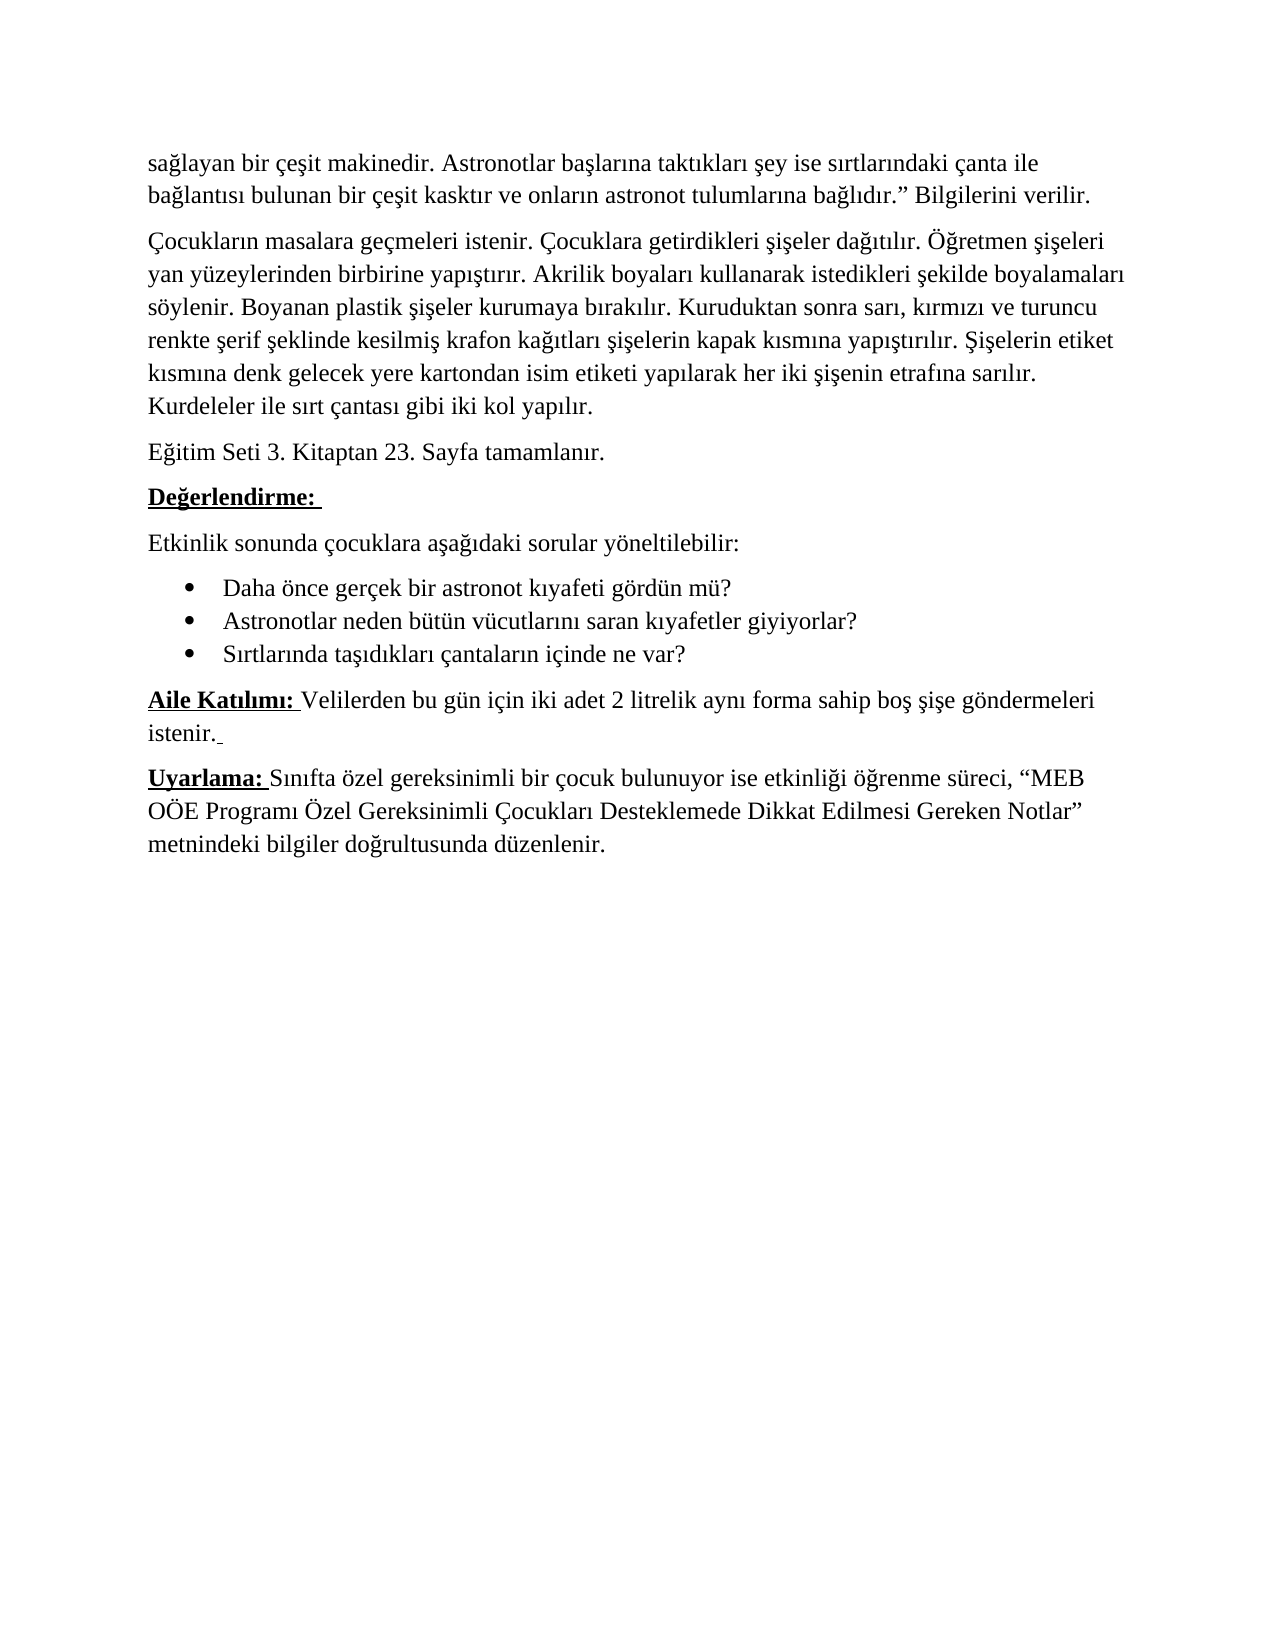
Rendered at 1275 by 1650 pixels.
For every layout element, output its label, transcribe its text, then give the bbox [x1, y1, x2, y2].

text Uyarlama: Sınıfta özel gereksinimli bir çocuk bulunuyor ise etkinliği öğrenme süreci, “MEB OÖE Programı Özel Gereksinimli Çocukları Desteklemede Dikkat Edilmesi Gereken Notlar” metnindeki bilgiler doğrultusunda düzenlenir. [148, 763, 1127, 858]
text Eğitim Seti 3. Kitaptan 23. Sayfa tamamlanır. [148, 437, 1127, 466]
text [148, 148, 1127, 209]
text Aile Katılımı: Velilerden bu gün için iki adet 2 litrelik aynı forma sahip boş şişe göndermeleri istenir. [148, 685, 1127, 747]
text Etkinlik sonunda çocuklara aşağıdaki sorular yöneltilebilir: [148, 528, 1127, 557]
list Daha önce gerçek bir astronot kıyafeti gördün mü? [185, 573, 1127, 602]
text Değerlendirme: [148, 482, 1127, 511]
text Çocukların masalara geçmeleri istenir. Çocuklara getirdikleri şişeler dağıtılır. Öğretmen şişeleri yan yüzeylerinden birbirine yapıştırır. Akrilik boyaları kullanarak istedikleri şekilde boyalamaları söylenir. Boyanan plastik şişeler kurumaya bırakılır. Kuruduktan sonra sarı, kırmızı ve turuncu renkte şerif şeklinde kesilmiş krafon kağıtları şişelerin kapak kısmına yapıştırılır. Şişelerin etiket kısmına denk gelecek yere kartondan isim etiketi yapılarak her iki şişenin etrafına sarılır. Kurdeleler ile sırt çantası gibi iki kol yapılır. [148, 226, 1127, 420]
list Sırtlarında taşıdıkları çantaların içinde ne var? [185, 639, 1127, 668]
list Astronotlar neden bütün vücutlarını saran kıyafetler giyiyorlar? [185, 606, 1127, 635]
